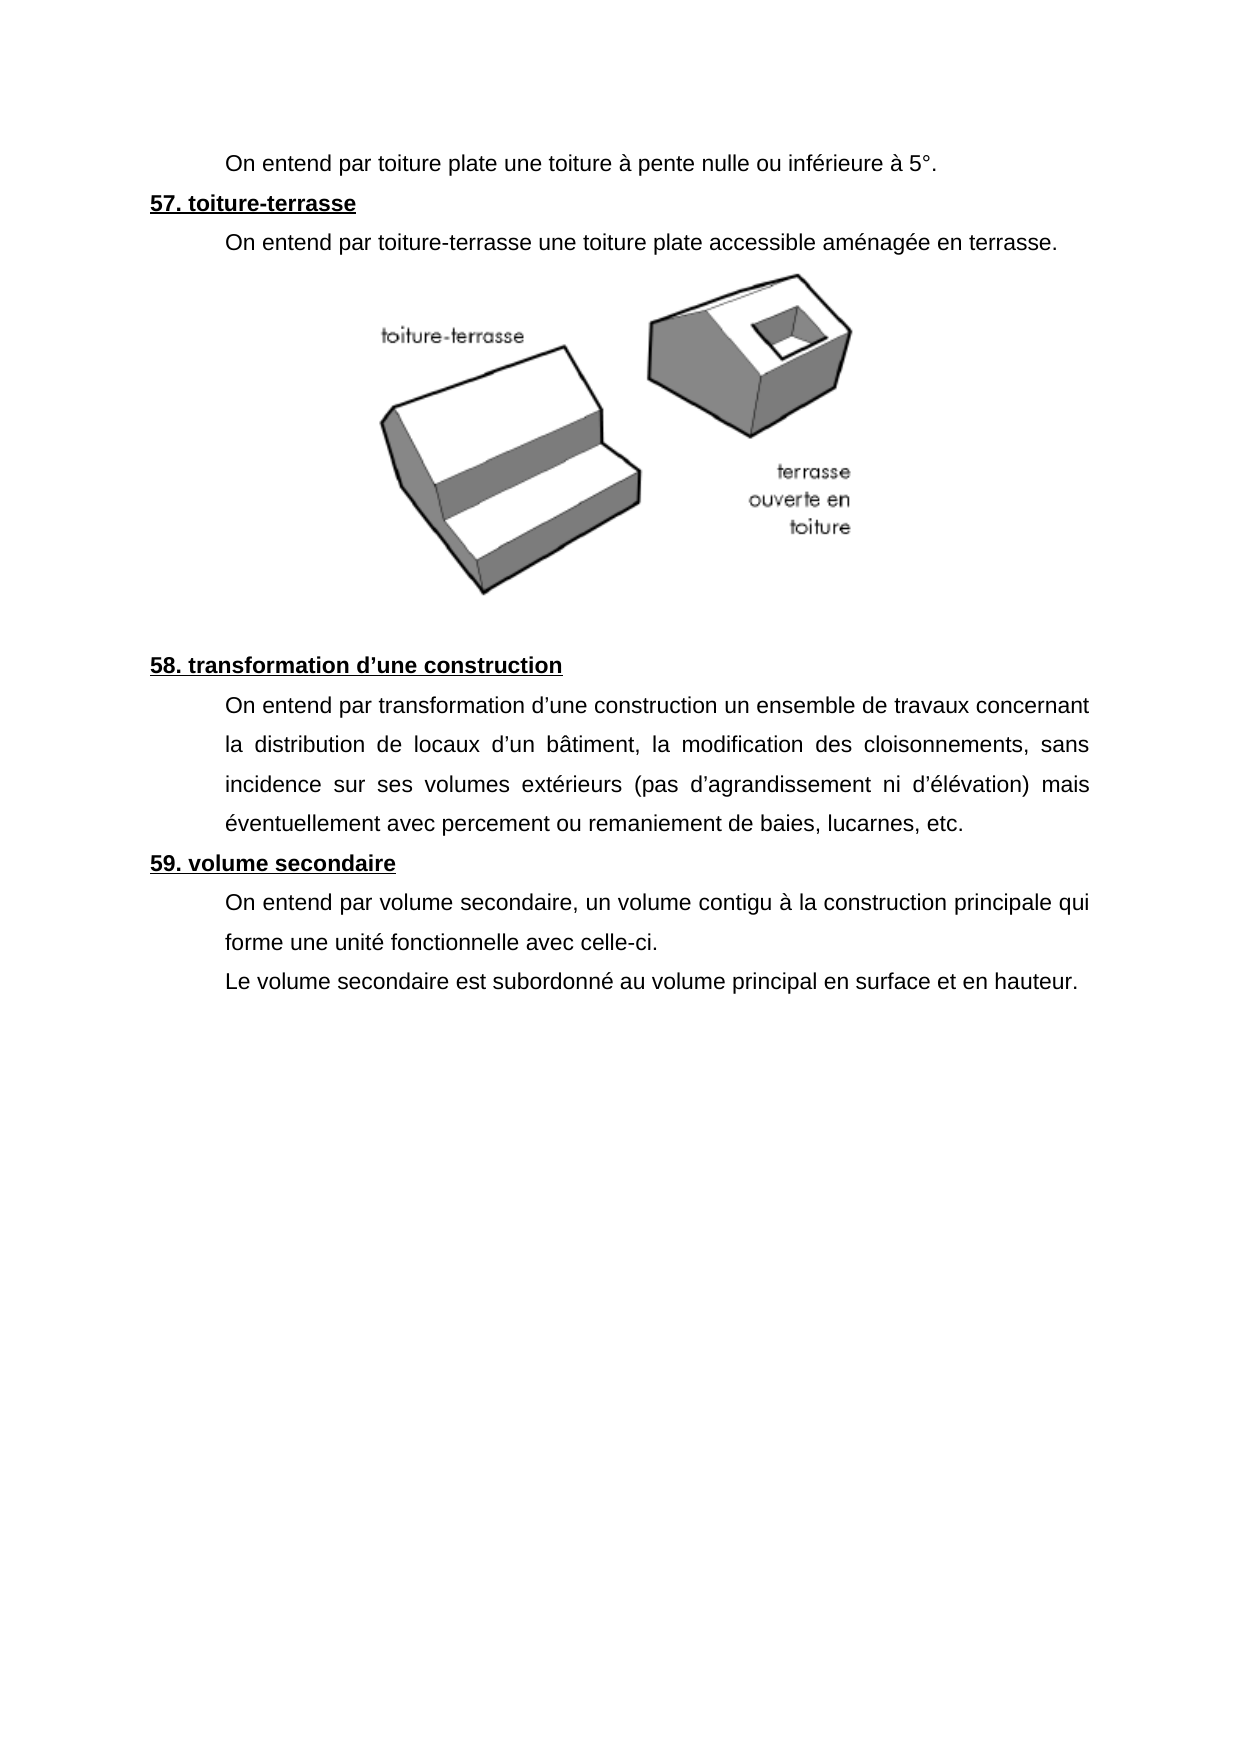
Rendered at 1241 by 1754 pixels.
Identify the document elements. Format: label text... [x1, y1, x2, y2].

text Le volume secondaire est subordonné au volume principal en surface et en hauteur. [225, 968, 1090, 994]
text On entend par transformation d’une construction un ensemble de travaux concernant la distribution de locaux d’un bâtiment, la modification des cloisonnements, sans incidence sur ses volumes extérieurs (pas d’agrandissement ni d’élévation) mais éventuellement avec percement ou remaniement de baies, lucarnes, etc. [225, 692, 1090, 837]
text On entend par volume secondaire, un volume contigu à la construction principale qui forme une unité fonctionnelle avec celle-ci. [225, 889, 1090, 955]
text 57. toiture-terrasse [150, 189, 1090, 216]
picture [375, 268, 865, 600]
text On entend par toiture-terrasse une toiture plate accessible aménagée en terrasse. [225, 229, 1090, 255]
text On entend par toiture plate une toiture à pente nulle ou inférieure à 5°. [225, 150, 1090, 176]
text 59. volume secondaire [150, 850, 1090, 876]
text 58. transformation d’une construction [150, 652, 1090, 679]
